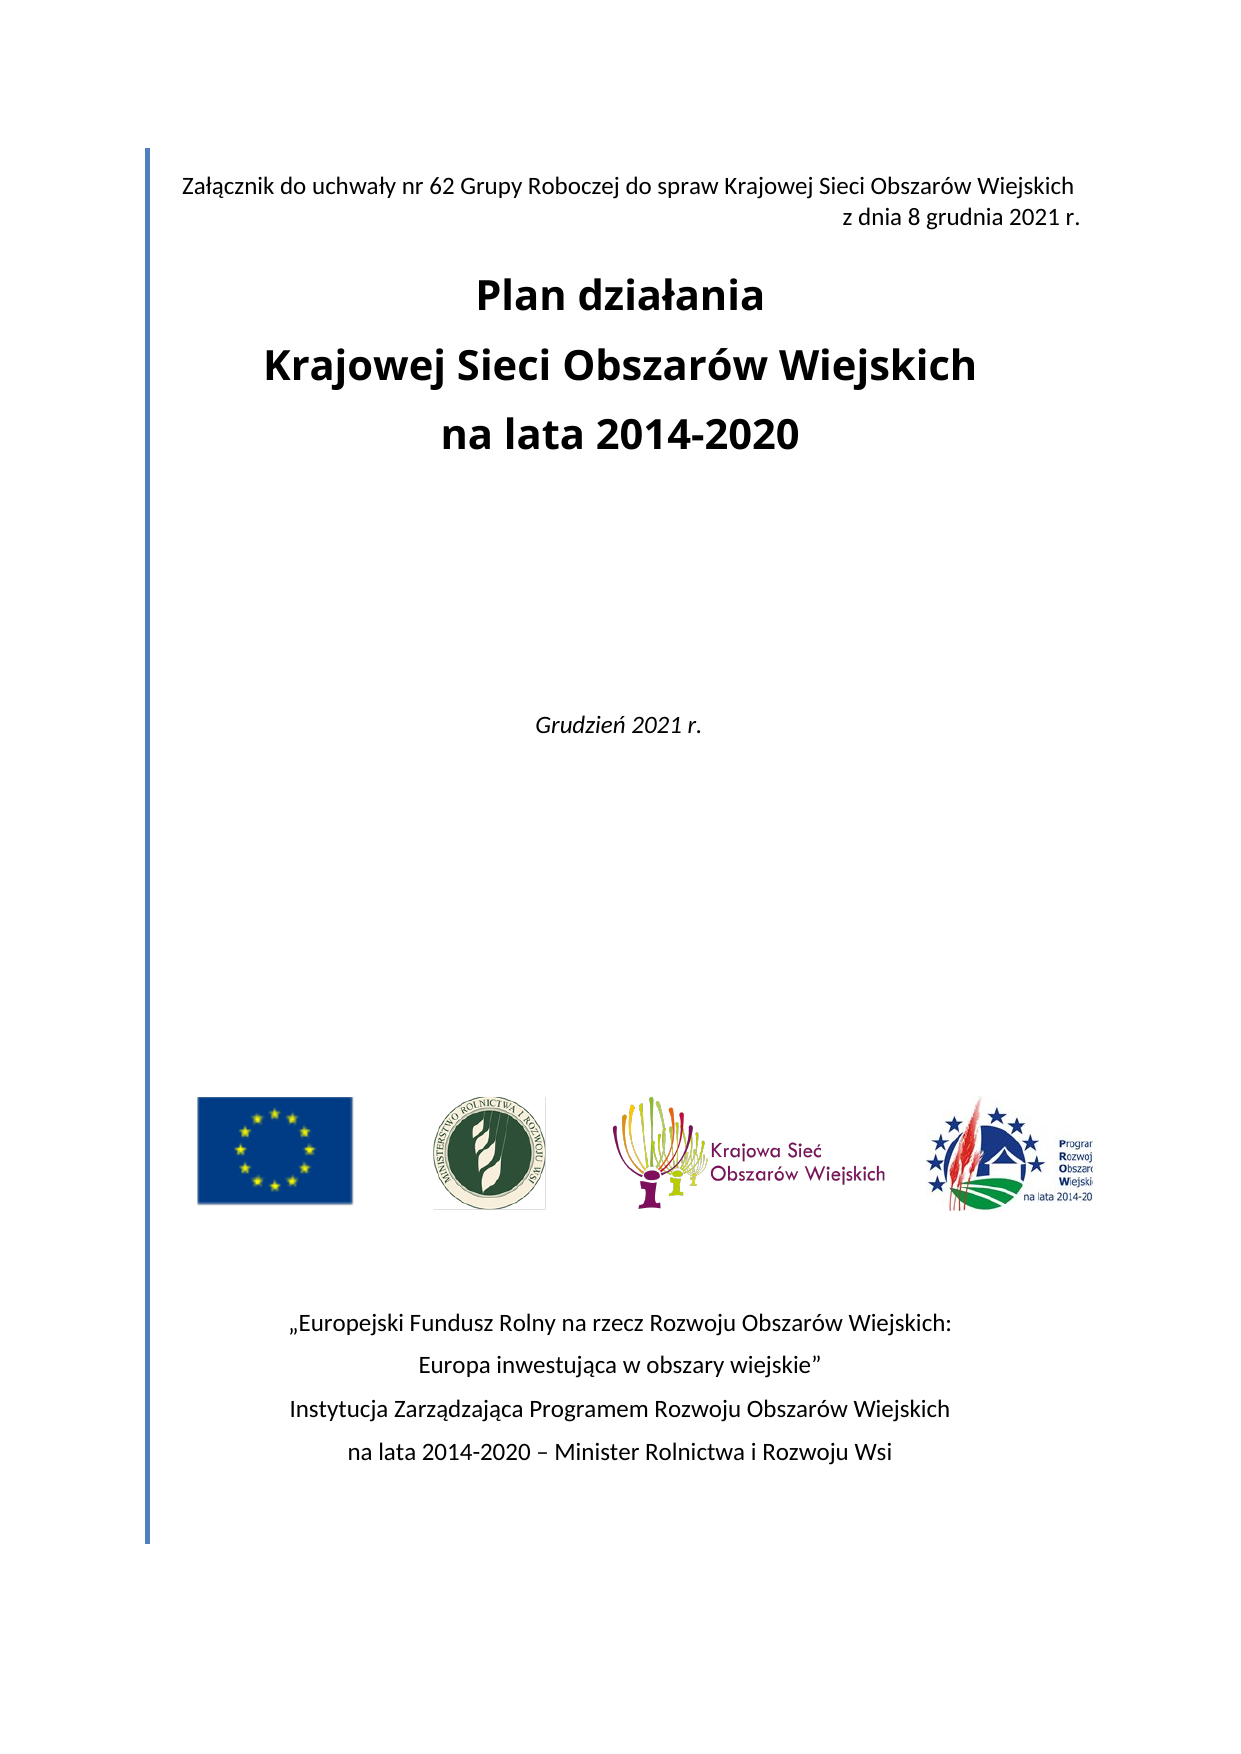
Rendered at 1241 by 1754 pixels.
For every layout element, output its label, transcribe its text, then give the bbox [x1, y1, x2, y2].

picture [612, 1097, 885, 1209]
table_cell Grudzień 2021 r. „Europejski Fundusz Rolny na rzecz Rozwoju Obszarów Wiejskich: Europa inwestująca w obszary wiejskie” Instytucja Zarządzająca Programem Rozwoju Obszarów Wiejskich na lata 2014-2020 – Minister Rolnictwa i Rozwoju Wsi [150, 600, 1093, 1544]
picture [433, 1097, 546, 1210]
picture [926, 1096, 1093, 1211]
table_cell Plan działania Krajowej Sieci Obszarów Wiejskich na lata 2014-2020 [150, 266, 1093, 600]
picture [197, 1097, 358, 1210]
table_header Załącznik do uchwały nr 62 Grupy Roboczej do spraw Krajowej Sieci Obszarów Wiejskich z dnia 8 grudnia 2021 r. [150, 148, 1093, 266]
